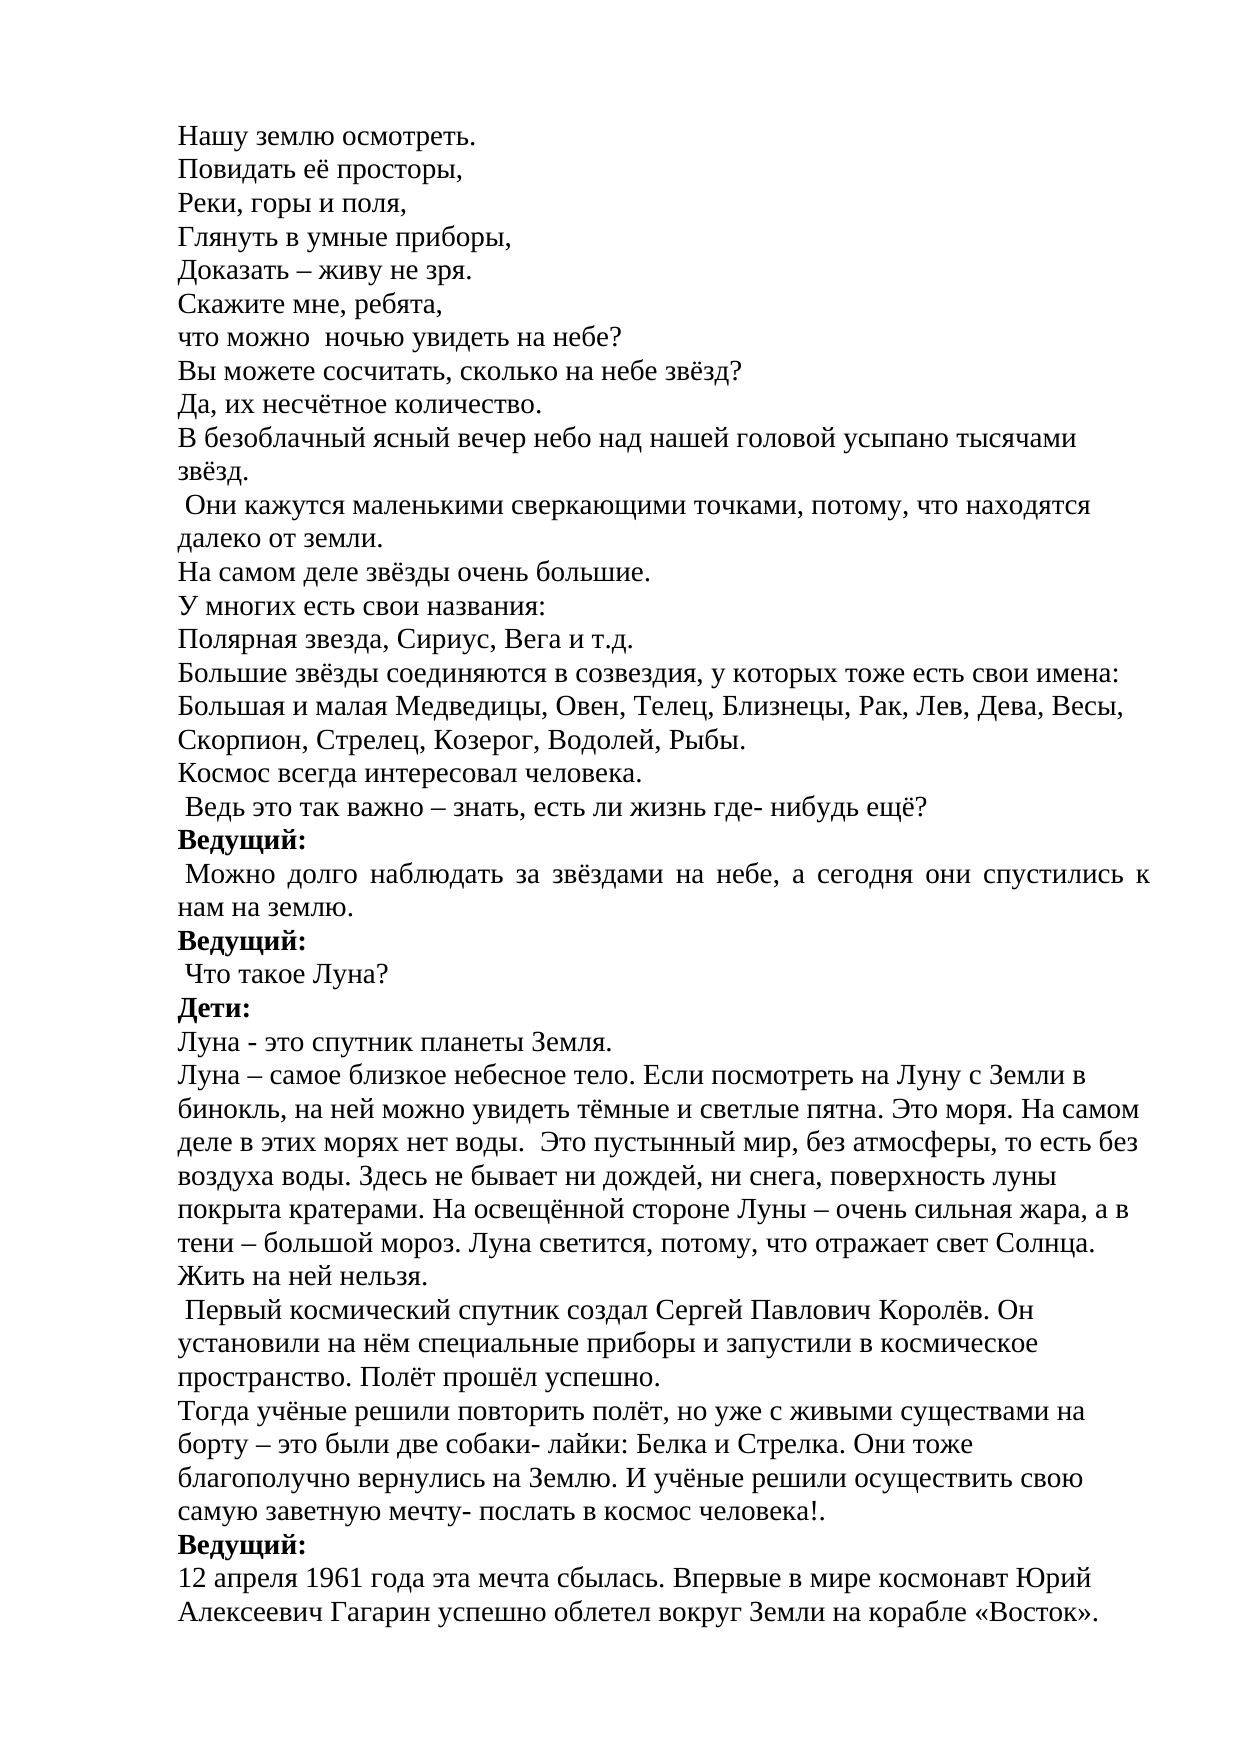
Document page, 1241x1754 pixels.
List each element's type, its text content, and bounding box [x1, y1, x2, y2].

text У многих есть свои названия: [177, 588, 1152, 621]
text Скажите мне, ребята, [177, 286, 1152, 319]
text Луна - это спутник планеты Земля. [177, 1024, 1152, 1057]
text Глянуть в умные приборы, [177, 219, 1152, 252]
text Вы можете сосчитать, сколько на небе звёзд? [177, 353, 1152, 386]
text что можно ночью увидеть на небе? [177, 319, 1152, 353]
text Ведущий: [177, 1527, 1152, 1560]
text Ведь это так важно – знать, есть ли жизнь где- нибудь ещё? [177, 789, 1152, 822]
text Нашу землю осмотреть. [177, 118, 1152, 152]
text Космос всегда интересовал человека. [177, 755, 1152, 789]
text Большие звёзды соединяются в созвездия, у которых тоже есть свои имена: Большая и малая Медведицы, Овен, Телец, Близнецы, Рак, Лев, Дева, Весы, Скорпион, Стрелец, Козерог, Водолей, Рыбы. [177, 655, 1152, 755]
text На самом деле звёзды очень большие. [177, 554, 1152, 588]
text В безоблачный ясный вечер небо над нашей головой усыпано тысячами звёзд. [177, 420, 1152, 487]
text Реки, горы и поля, [177, 185, 1152, 219]
text Что такое Луна? [177, 957, 1152, 990]
text Тогда учёные решили повторить полёт, но уже с живыми существами на борту – это были две собаки- лайки: Белка и Стрелка. Они тоже благополучно вернулись на Землю. И учёные решили осуществить свою самую заветную мечту- послать в космос человека!. [177, 1393, 1152, 1527]
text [177, 1560, 1152, 1627]
text Можно долго наблюдать за звёздами на небе, а сегодня они спустились к нам на землю. [177, 856, 1152, 923]
text Доказать – живу не зря. [177, 252, 1152, 286]
text Луна – самое близкое небесное тело. Если посмотреть на Луну с Земли в бинокль, на ней можно увидеть тёмные и светлые пятна. Это моря. На самом деле в этих морях нет воды. Это пустынный мир, без атмосферы, то есть без воздуха воды. Здесь не бывает ни дождей, ни снега, поверхность луны покрыта кратерами. На освещённой стороне Луны – очень сильная жара, а в тени – большой мороз. Луна светится, потому, что отражает свет Солнца. Жить на ней нельзя. [177, 1057, 1152, 1292]
text Они кажутся маленькими сверкающими точками, потому, что находятся далеко от земли. [177, 487, 1152, 554]
text Дети: [177, 990, 1152, 1024]
text Первый космический спутник создал Сергей Павлович Королёв. Он установили на нём специальные приборы и запустили в космическое пространство. Полёт прошёл успешно. [177, 1292, 1152, 1393]
text Полярная звезда, Сириус, Вега и т.д. [177, 621, 1152, 655]
text Да, их несчётное количество. [177, 386, 1152, 420]
text Ведущий: [177, 822, 1152, 856]
text Повидать её просторы, [177, 152, 1152, 185]
text Ведущий: [177, 923, 1152, 957]
